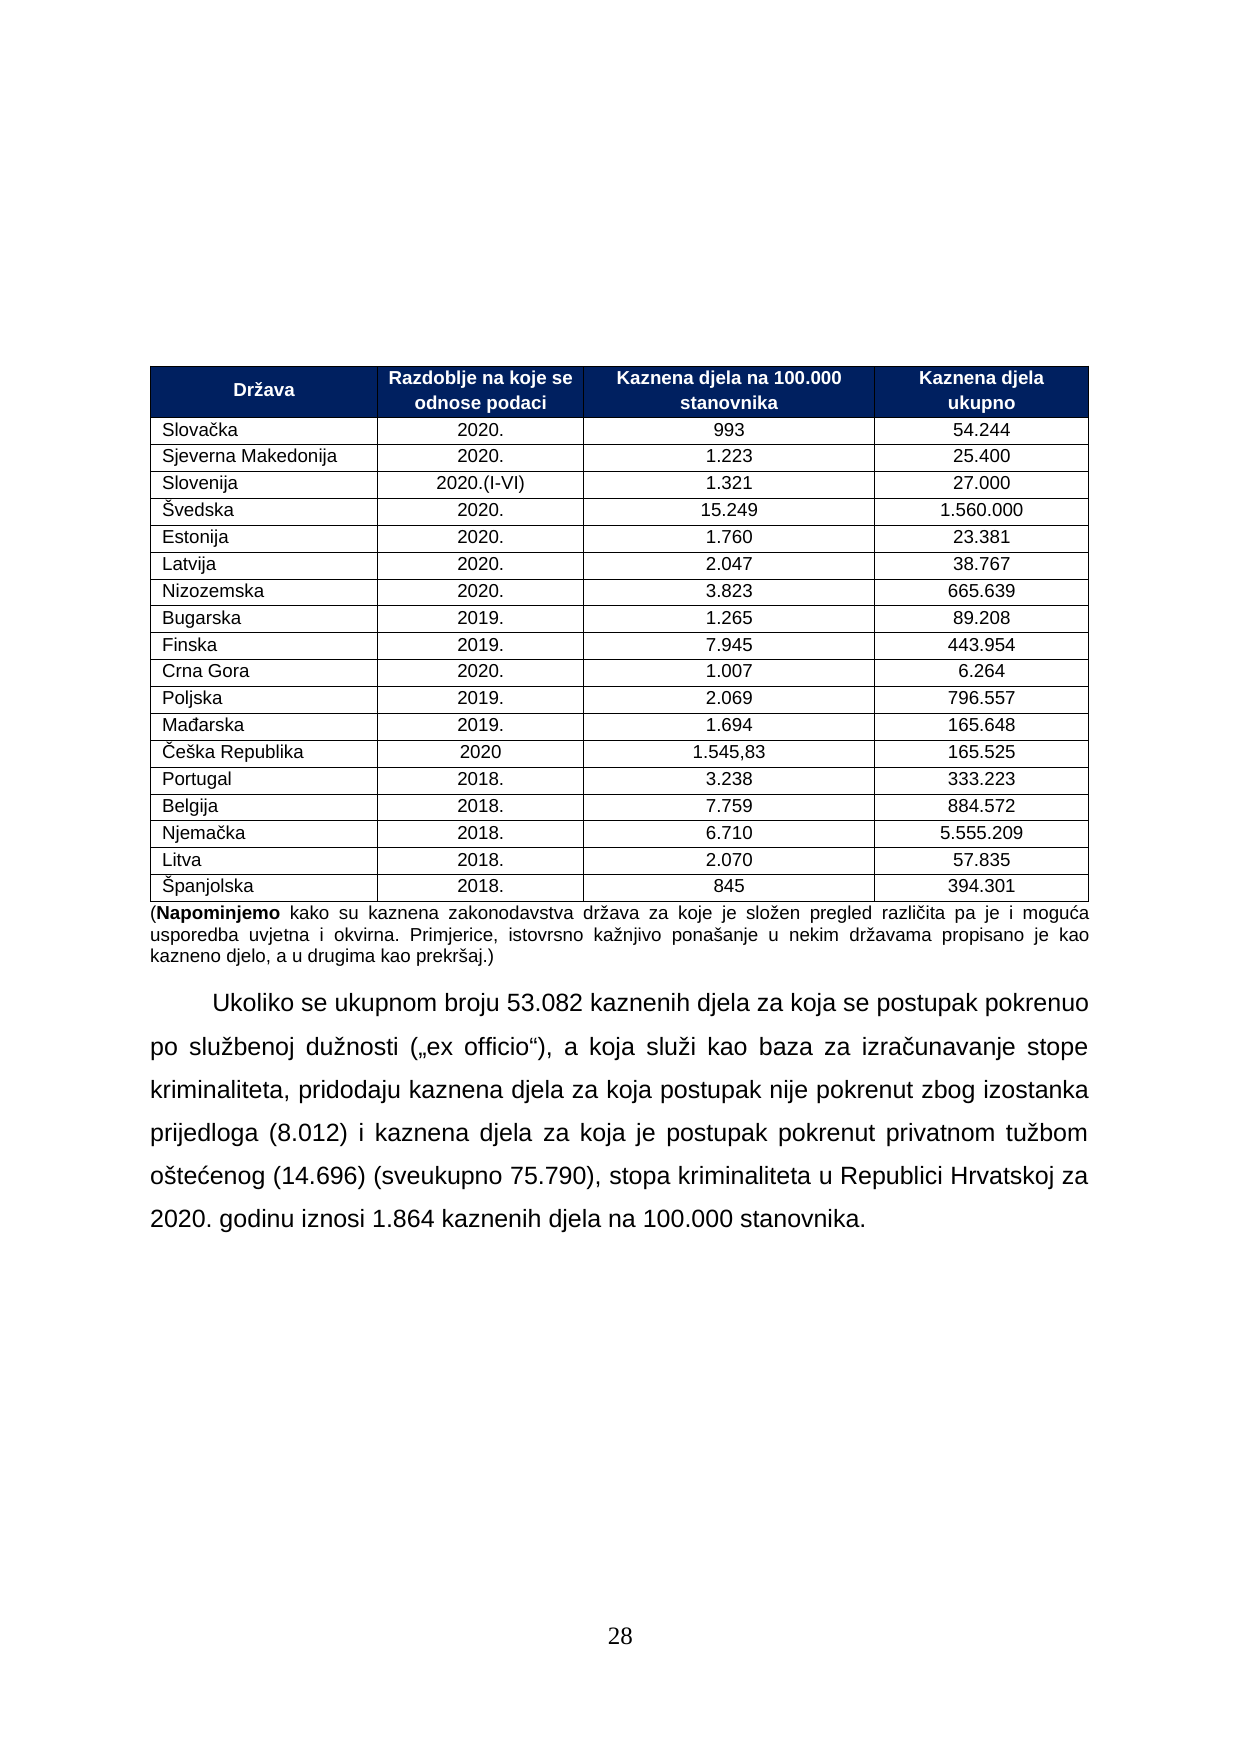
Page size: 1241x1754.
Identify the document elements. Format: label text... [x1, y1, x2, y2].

table_cell 89.208 [875, 606, 1088, 632]
table_cell 394.301 [875, 875, 1088, 901]
table_cell 2019. [378, 687, 583, 713]
table_cell 1.545,83 [584, 741, 874, 767]
table_cell 884.572 [875, 795, 1088, 820]
table_cell 2019. [378, 606, 583, 632]
table_cell 2019. [378, 714, 583, 740]
text (Napominjemo kako su kaznena zakonodavstva država za koje je složen pregled različita pa je i moguća usporedba uvjetna i okvirna. Primjerice, istovrsno kažnjivo ponašanje u nekim državama propisano je kao kazneno djelo, a u drugima kao prekršaj.) [150, 902, 1090, 967]
table_cell 443.954 [875, 633, 1088, 659]
table_header Kaznena djela na 100.000 stanovnika [584, 367, 874, 417]
table_cell 1.223 [584, 445, 874, 471]
table_cell 2020. [378, 499, 583, 525]
table_cell 3.238 [584, 768, 874, 793]
table_cell 2.069 [584, 687, 874, 713]
table_cell Portugal [151, 768, 377, 793]
table_header Razdoblje na koje se odnose podaci [378, 367, 583, 417]
text Ukoliko se ukupnom broju 53.082 kaznenih djela za koja se postupak pokrenuo po službenoj dužnosti („ex officio“), a koja služi kao baza za izračunavanje stope kriminaliteta, pridodaju kaznena djela za koja postupak nije pokrenut zbog izostanka prijedloga (8.012) i kaznena djela za koja je postupak pokrenut privatnom tužbom oštećenog (14.696) (sveukupno 75.790), stopa kriminaliteta u Republici Hrvatskoj za 2020. godinu iznosi 1.864 kaznenih djela na 100.000 stanovnika. [150, 988, 1090, 1233]
table_cell 2020. [378, 445, 583, 471]
table_cell 2018. [378, 875, 583, 901]
table_cell 3.823 [584, 580, 874, 605]
table_cell 25.400 [875, 445, 1088, 471]
table_cell 6.710 [584, 821, 874, 847]
table_cell 7.945 [584, 633, 874, 659]
table_cell 15.249 [584, 499, 874, 525]
table_cell Latvija [151, 553, 377, 578]
table_cell 2020. [378, 660, 583, 686]
table_cell 2020 [378, 741, 583, 767]
table_cell Estonija [151, 526, 377, 552]
table_cell 54.244 [875, 418, 1088, 444]
table_cell Slovenija [151, 472, 377, 498]
table_cell 1.321 [584, 472, 874, 498]
table_cell Nizozemska [151, 580, 377, 605]
table_cell 845 [584, 875, 874, 901]
table_cell 38.767 [875, 553, 1088, 578]
table_cell 2020. [378, 553, 583, 578]
table_cell 2018. [378, 821, 583, 847]
table_cell 2.070 [584, 848, 874, 874]
table_cell 333.223 [875, 768, 1088, 793]
table_cell 2020. [378, 580, 583, 605]
table_cell 2020. [378, 526, 583, 552]
table_cell 165.525 [875, 741, 1088, 767]
table_cell 5.555.209 [875, 821, 1088, 847]
table_cell 165.648 [875, 714, 1088, 740]
table_cell 2018. [378, 768, 583, 793]
table_cell 2018. [378, 795, 583, 820]
table_cell 2018. [378, 848, 583, 874]
table_header Kaznena djela ukupno [875, 367, 1088, 417]
table_cell 1.007 [584, 660, 874, 686]
table_cell Finska [151, 633, 377, 659]
table_cell 796.557 [875, 687, 1088, 713]
table_cell Mađarska [151, 714, 377, 740]
table_cell Švedska [151, 499, 377, 525]
table_cell Češka Republika [151, 741, 377, 767]
table_header Država [151, 367, 377, 417]
table_cell 1.694 [584, 714, 874, 740]
table_cell Belgija [151, 795, 377, 820]
table_cell Crna Gora [151, 660, 377, 686]
table_cell 7.759 [584, 795, 874, 820]
table_cell 2020. [378, 418, 583, 444]
table_cell 1.265 [584, 606, 874, 632]
table_cell Litva [151, 848, 377, 874]
table_cell 2020.(I-VI) [378, 472, 583, 498]
table_cell 6.264 [875, 660, 1088, 686]
table_cell Bugarska [151, 606, 377, 632]
table_cell Španjolska [151, 875, 377, 901]
table_cell Slovačka [151, 418, 377, 444]
table_cell 23.381 [875, 526, 1088, 552]
table_cell 27.000 [875, 472, 1088, 498]
table_cell Poljska [151, 687, 377, 713]
table_cell 665.639 [875, 580, 1088, 605]
table_cell 1.560.000 [875, 499, 1088, 525]
table_cell 2019. [378, 633, 583, 659]
table_cell Sjeverna Makedonija [151, 445, 377, 471]
table_cell 2.047 [584, 553, 874, 578]
table_cell 1.760 [584, 526, 874, 552]
table_cell Njemačka [151, 821, 377, 847]
table_cell 57.835 [875, 848, 1088, 874]
table_cell 993 [584, 418, 874, 444]
